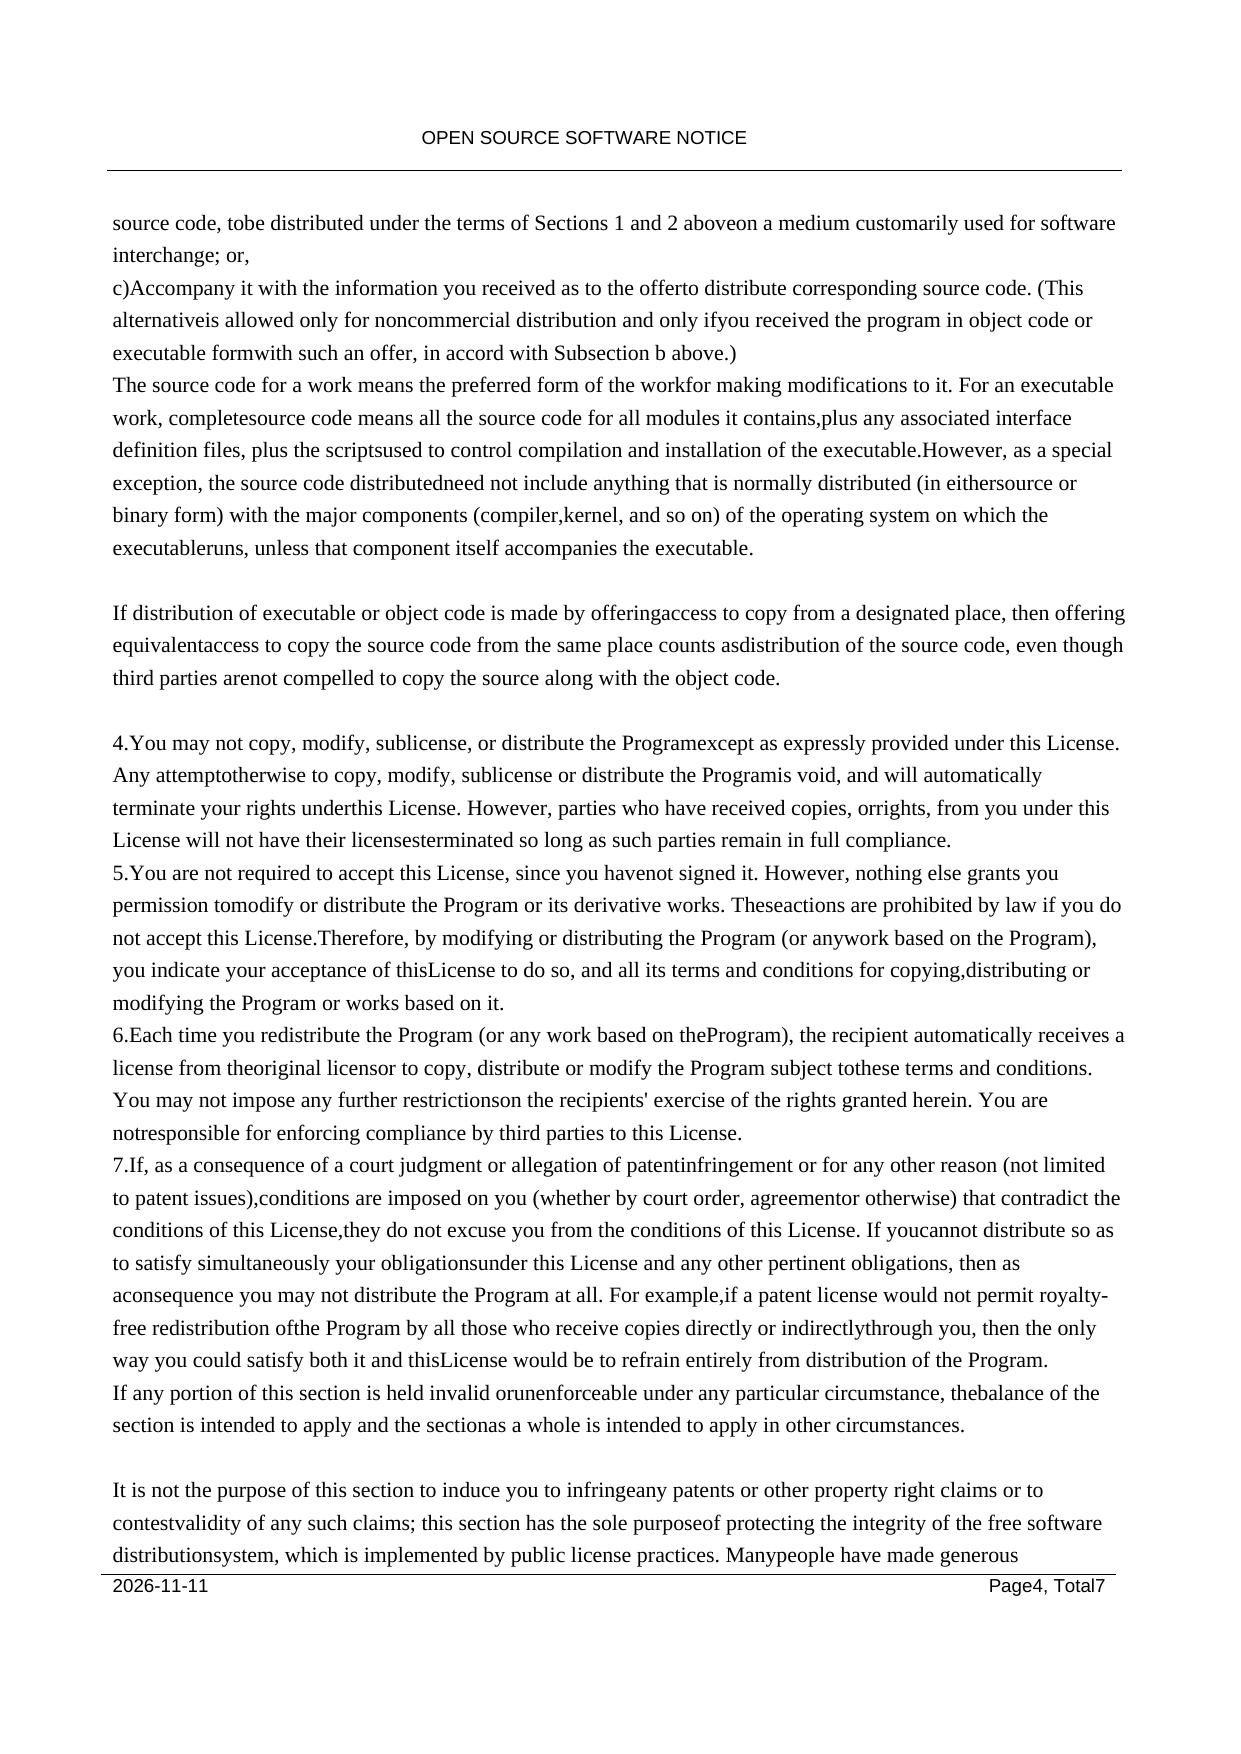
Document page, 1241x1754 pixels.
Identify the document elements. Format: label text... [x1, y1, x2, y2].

text If distribution of executable or object code is made by offeringaccess to copy from a designated place, then offering equivalentaccess to copy the source code from the same place counts asdistribution of the source code, even though third parties arenot compelled to copy the source along with the object code. [112, 596, 1128, 694]
text 7.If, as a consequence of a court judgment or allegation of patentinfringement or for any other reason (not limited to patent issues),conditions are imposed on you (whether by court order, agreementor otherwise) that contradict the conditions of this License,they do not excuse you from the conditions of this License. If youcannot distribute so as to satisfy simultaneously your obligationsunder this License and any other pertinent obligations, then as aconsequence you may not distribute the Program at all. For example,if a patent license would not permit royalty-free redistribution ofthe Program by all those who receive copies directly or indirectlythrough you, then the only way you could satisfy both it and thisLicense would be to refrain entirely from distribution of the Program. [112, 1149, 1128, 1376]
text 6.Each time you redistribute the Program (or any work based on theProgram), the recipient automatically receives a license from theoriginal licensor to copy, distribute or modify the Program subject tothese terms and conditions. You may not impose any further restrictionson the recipients' exercise of the rights granted herein. You are notresponsible for enforcing compliance by third parties to this License. [112, 1019, 1128, 1149]
text 4.You may not copy, modify, sublicense, or distribute the Programexcept as expressly provided under this License. Any attemptotherwise to copy, modify, sublicense or distribute the Programis void, and will automatically terminate your rights underthis License. However, parties who have received copies, orrights, from you under this License will not have their licensesterminated so long as such parties remain in full compliance. [112, 726, 1128, 856]
text c)Accompany it with the information you received as to the offerto distribute corresponding source code. (This alternativeis allowed only for noncommercial distribution and only ifyou received the program in object code or executable formwith such an offer, in accord with Subsection b above.) [112, 271, 1128, 369]
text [112, 1474, 1128, 1571]
text If any portion of this section is held invalid orunenforceable under any particular circumstance, thebalance of the section is intended to apply and the sectionas a whole is intended to apply in other circumstances. [112, 1376, 1128, 1441]
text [112, 206, 1128, 271]
text The source code for a work means the preferred form of the workfor making modifications to it. For an executable work, completesource code means all the source code for all modules it contains,plus any associated interface definition files, plus the scriptsused to control compilation and installation of the executable.However, as a special exception, the source code distributedneed not include anything that is normally distributed (in eithersource or binary form) with the major components (compiler,kernel, and so on) of the operating system on which the executableruns, unless that component itself accompanies the executable. [112, 369, 1128, 564]
text 5.You are not required to accept this License, since you havenot signed it. However, nothing else grants you permission tomodify or distribute the Program or its derivative works. Theseactions are prohibited by law if you do not accept this License.Therefore, by modifying or distributing the Program (or anywork based on the Program), you indicate your acceptance of thisLicense to do so, and all its terms and conditions for copying,distributing or modifying the Program or works based on it. [112, 856, 1128, 1019]
